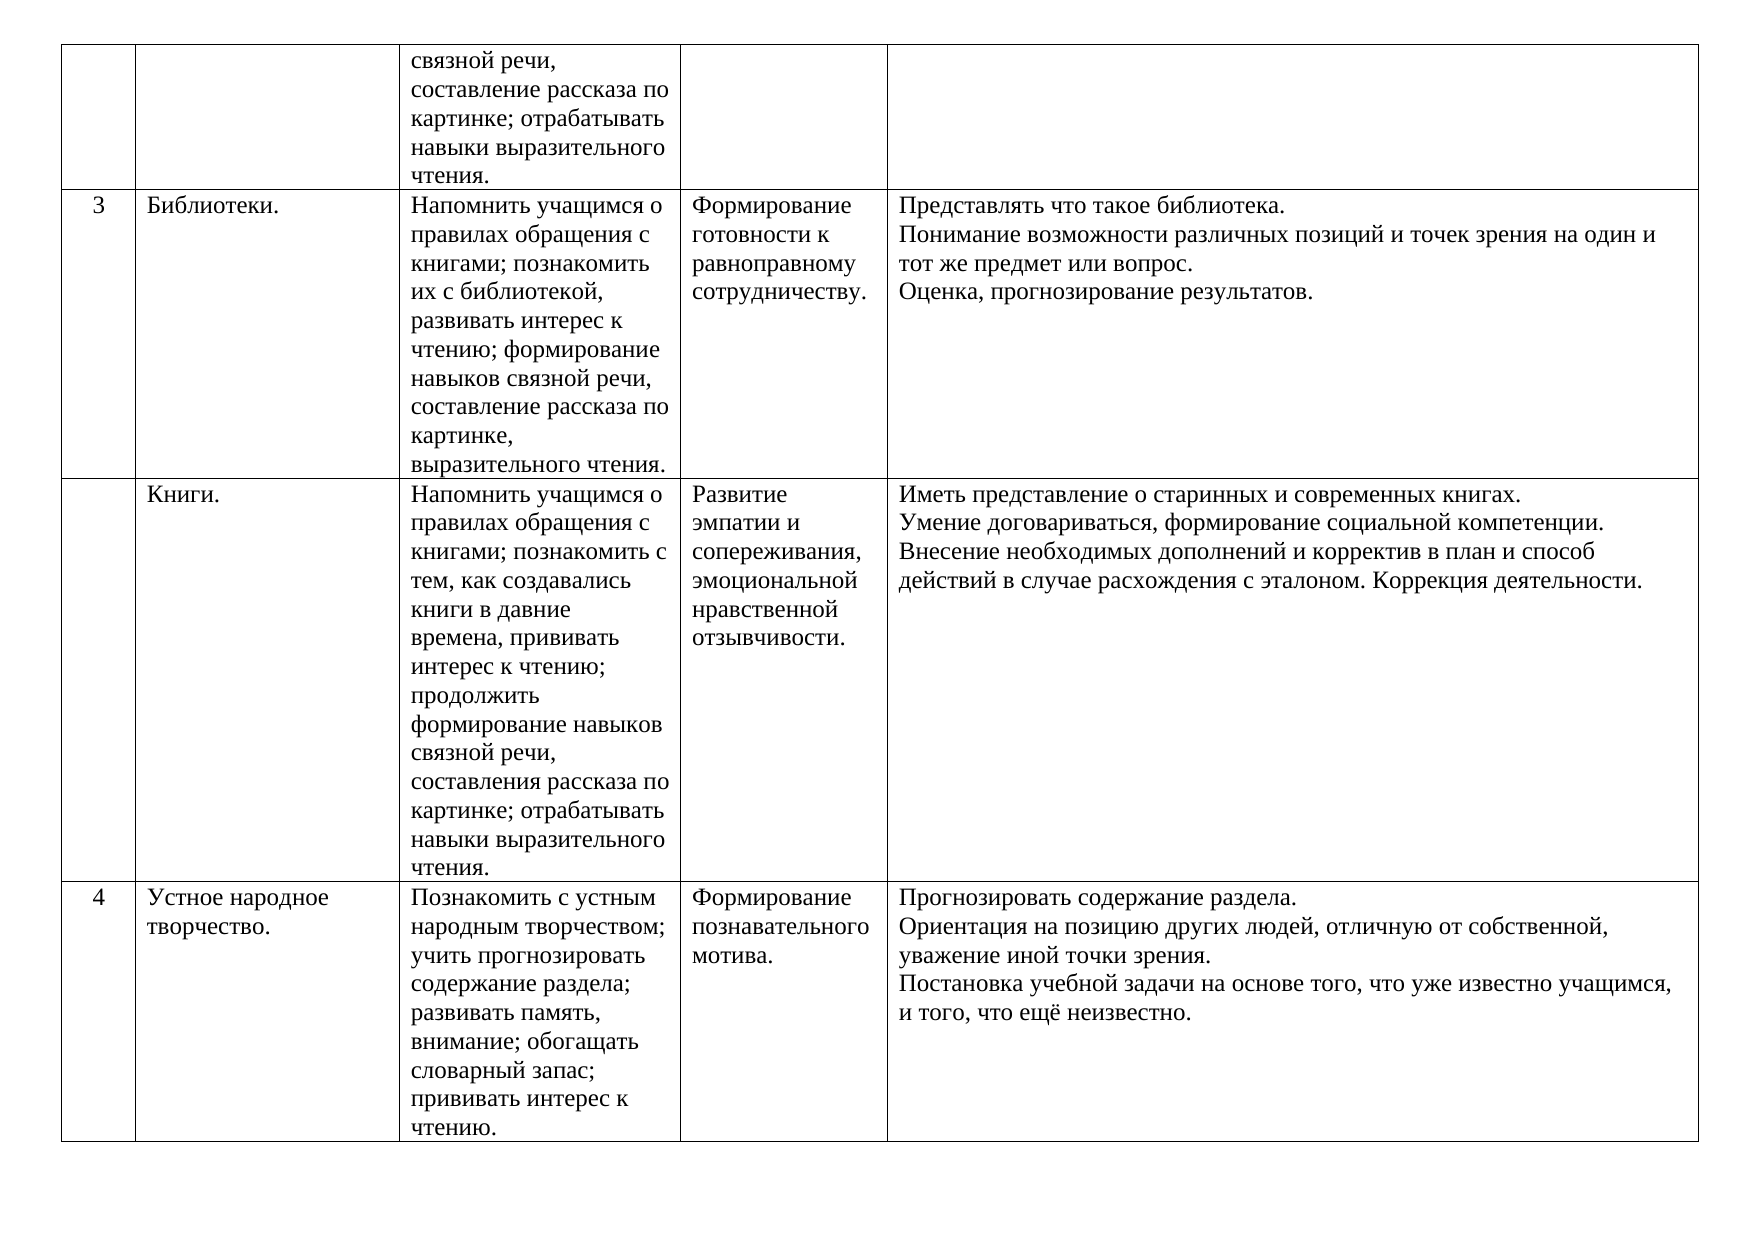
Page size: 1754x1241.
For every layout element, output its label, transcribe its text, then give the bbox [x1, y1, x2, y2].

table_cell [62, 479, 135, 881]
table_cell [62, 45, 135, 189]
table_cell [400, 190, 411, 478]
table_cell Развитие эмпатии и сопереживания, эмоциональной нравственной отзывчивости. [681, 479, 887, 881]
table_cell Библиотеки. [136, 190, 399, 478]
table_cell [136, 45, 399, 189]
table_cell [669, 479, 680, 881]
table_cell Книги. [136, 479, 399, 881]
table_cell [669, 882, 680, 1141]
table_cell 3 [62, 190, 135, 478]
table_cell 4 [62, 882, 135, 1141]
table_cell Формирование готовности к равноправному сотрудничеству. [681, 190, 887, 478]
table_cell Представлять что такое библиотека. Понимание возможности различных позиций и точек зрения на один и тот же предмет или вопрос. Оценка, прогнозирование результатов. [888, 190, 1698, 478]
table_cell Прогнозировать содержание раздела. Ориентация на позицию других людей, отличную от собственной, уважение иной точки зрения. Постановка учебной задачи на основе того, что уже известно учащимся, и того, что ещё неизвестно. [888, 882, 1698, 1141]
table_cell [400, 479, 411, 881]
table_cell Устное народное творчество. [136, 882, 399, 1141]
table_cell Формирование познавательного мотива. [681, 882, 887, 1141]
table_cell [681, 45, 887, 189]
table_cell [888, 45, 1698, 189]
table_cell Иметь представление о старинных и современных книгах. Умение договариваться, формирование социальной компетенции. Внесение необходимых дополнений и корректив в план и способ действий в случае расхождения с эталоном. Коррекция деятельности. [888, 479, 1698, 881]
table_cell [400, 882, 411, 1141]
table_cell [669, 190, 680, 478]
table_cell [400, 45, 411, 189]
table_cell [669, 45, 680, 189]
